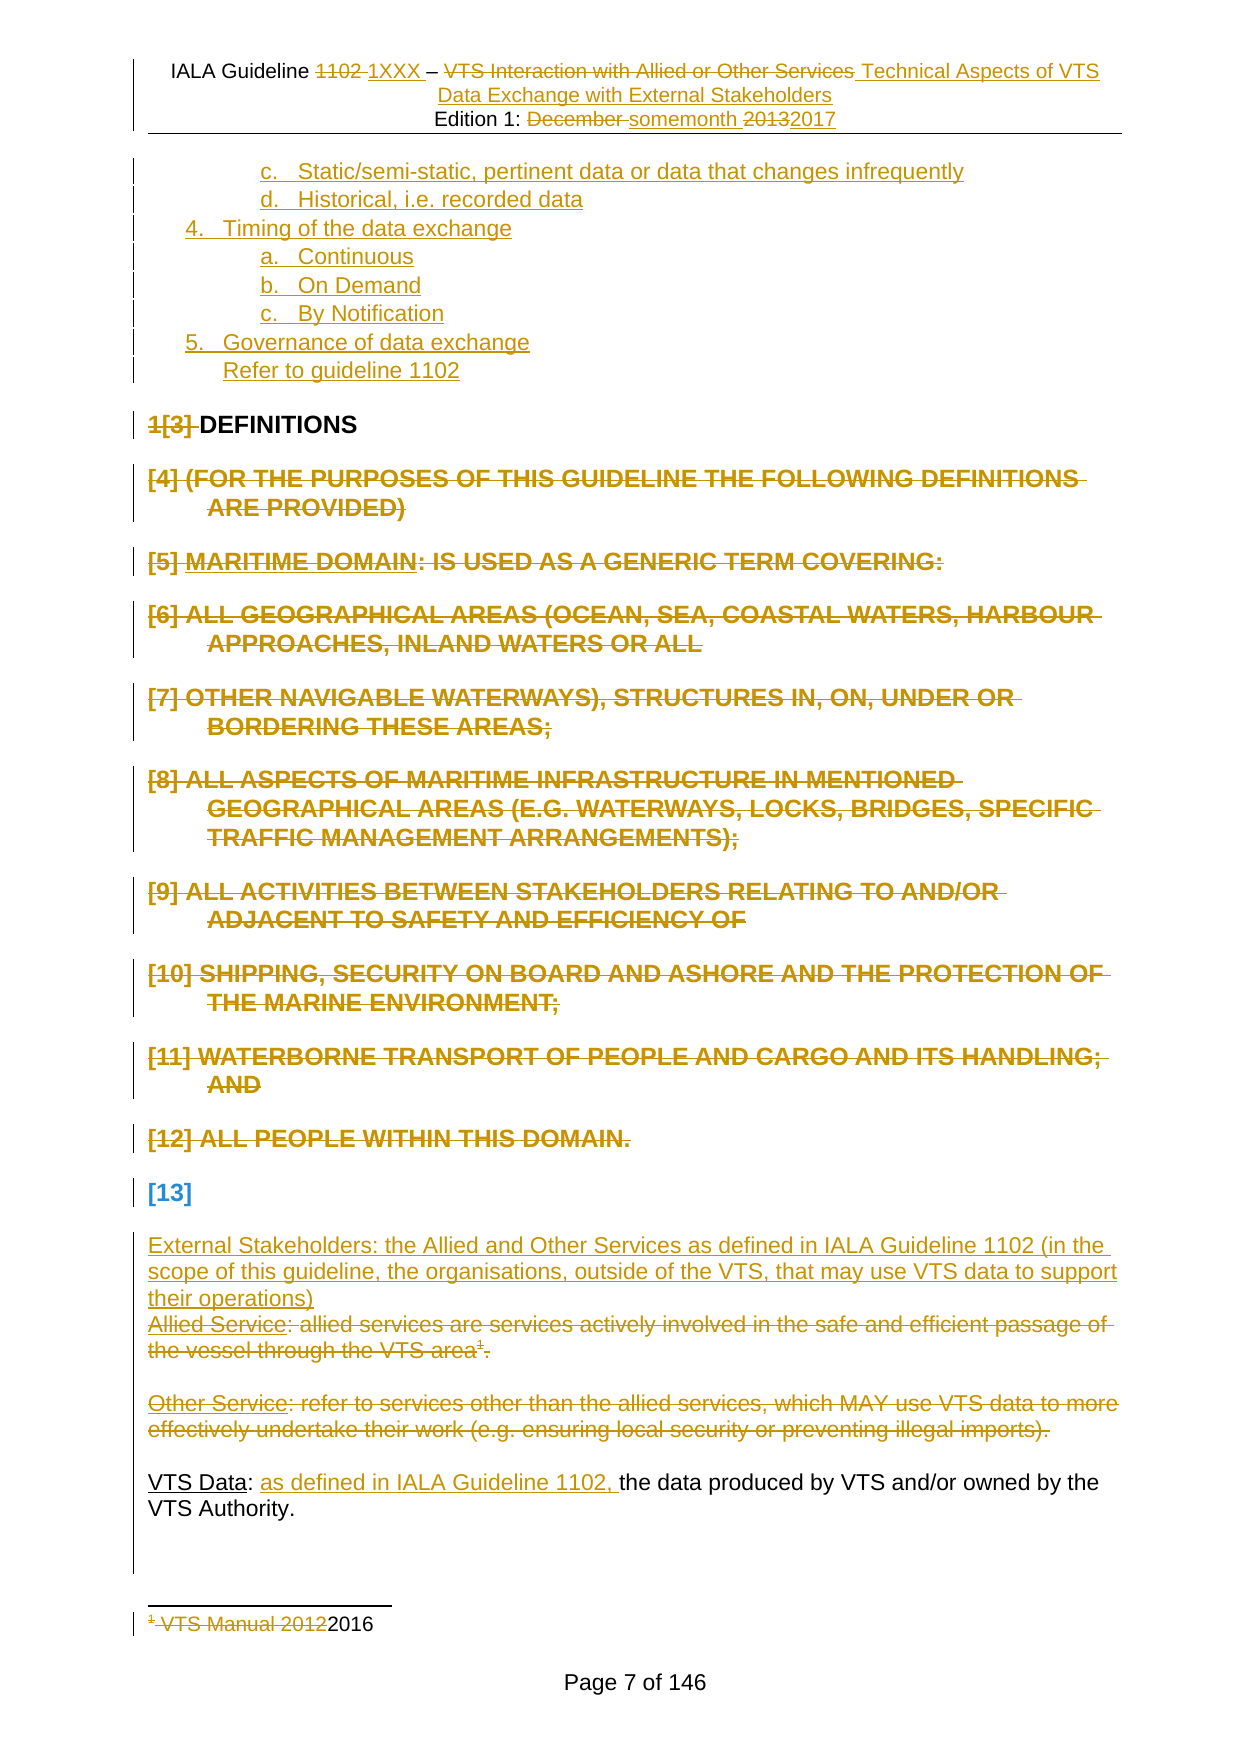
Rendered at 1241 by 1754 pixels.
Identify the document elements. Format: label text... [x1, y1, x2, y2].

subtitle definitions [148, 411, 1122, 439]
text VTS Data: the data produced by VTS and/or owned by the VTS Authority. [148, 1469, 1122, 1522]
